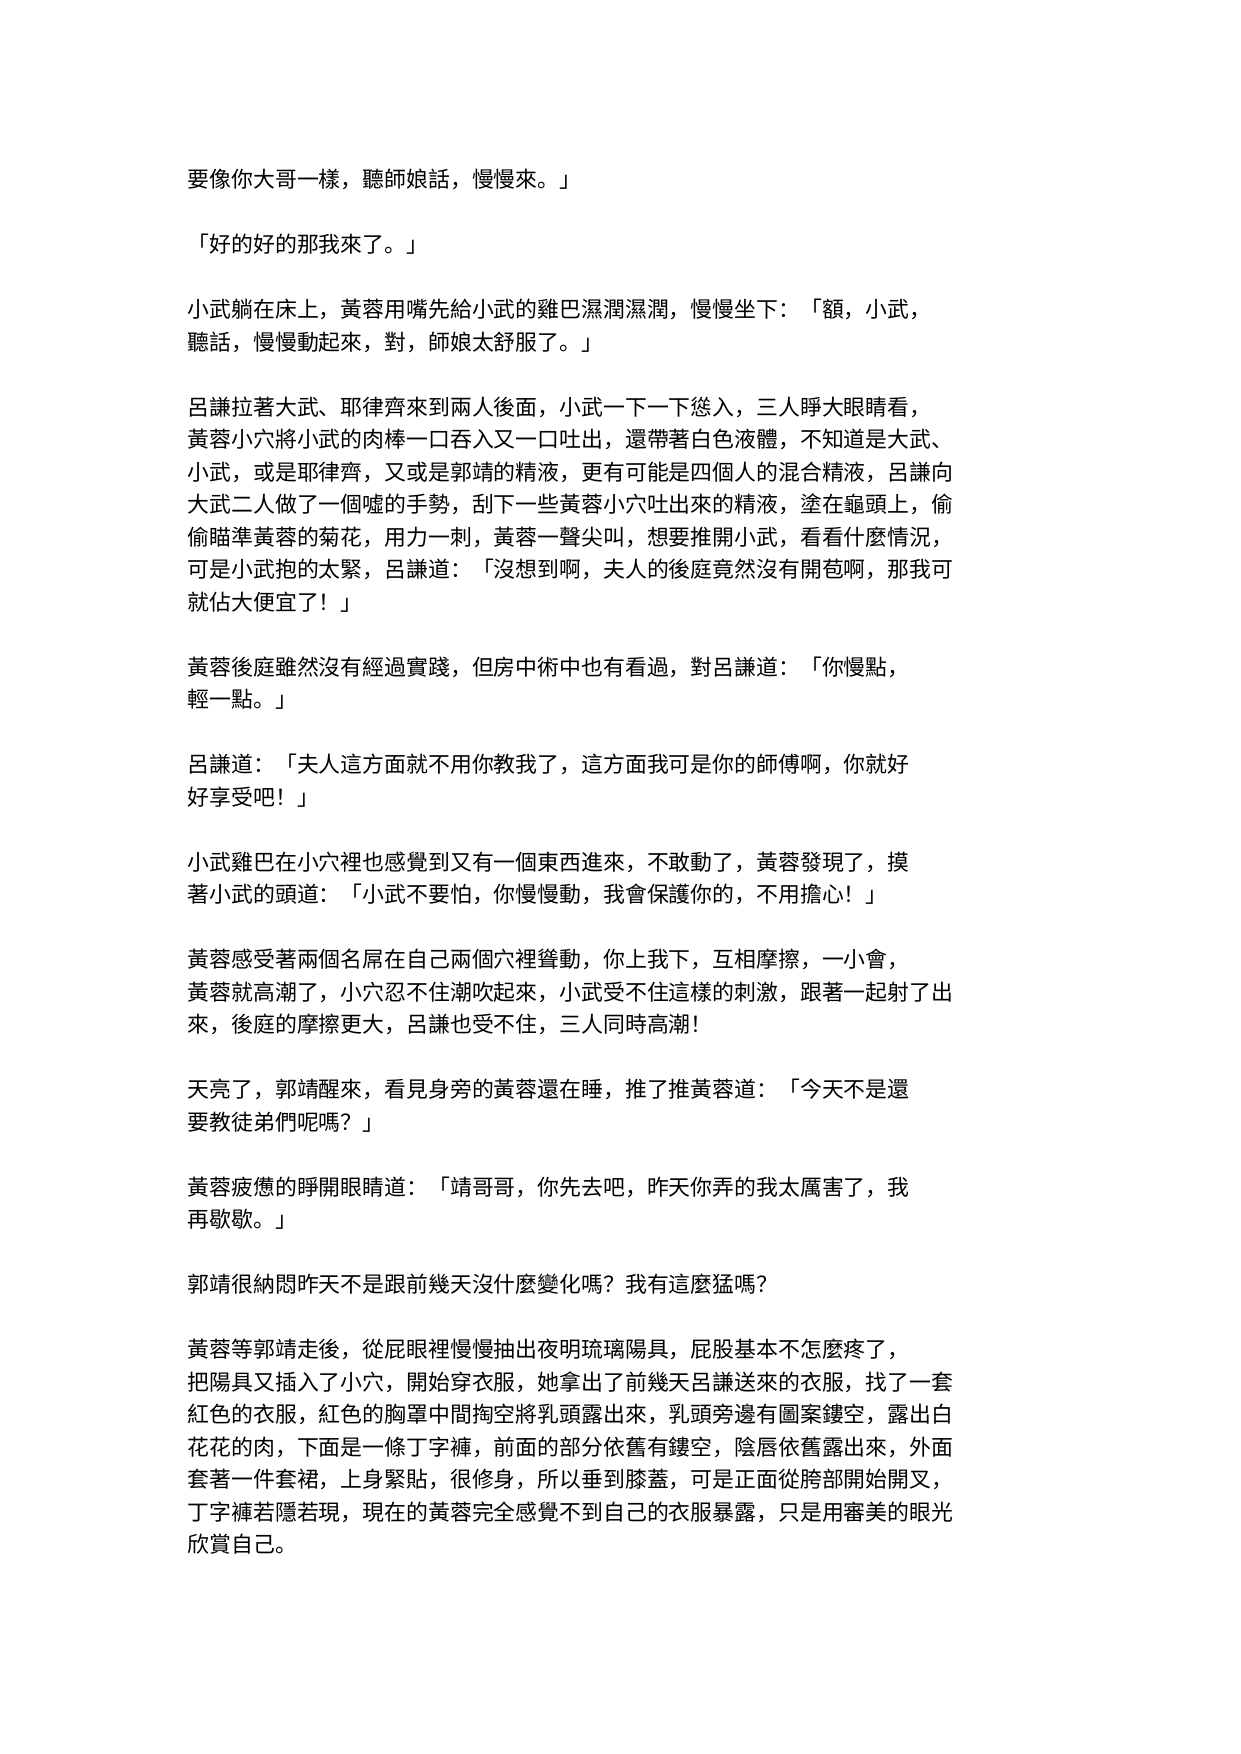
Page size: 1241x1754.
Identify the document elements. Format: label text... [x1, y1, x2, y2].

text 套著一件套裙，上身緊貼，很修身，所以垂到膝蓋，可是正面從胯部開始開叉， [187, 1462, 1053, 1494]
text 小武躺在床上，黃蓉用嘴先給小武的雞巴濕潤濕潤，慢慢坐下：「額，小武， [187, 292, 1053, 324]
text 好享受吧！」 [187, 779, 1053, 812]
text 再歇歇。」 [187, 1202, 1053, 1234]
text 大武二人做了一個噓的手勢，刮下一些黃蓉小穴吐出來的精液，塗在龜頭上，偷 [187, 487, 1053, 519]
text 黃蓉疲憊的睜開眼睛道：「靖哥哥，你先去吧，昨天你弄的我太厲害了，我 [187, 1169, 1053, 1202]
text 要教徒弟們呢嗎？」 [187, 1104, 1053, 1137]
text 花花的肉，下面是一條丁字褲，前面的部分依舊有鏤空，陰唇依舊露出來，外面 [187, 1429, 1053, 1462]
text 輕一點。」 [187, 682, 1053, 714]
text 黃蓉就高潮了，小穴忍不住潮吹起來，小武受不住這樣的刺激，跟著一起射了出 [187, 974, 1053, 1007]
text 要像你大哥一樣，聽師娘話，慢慢來。」 [187, 162, 1053, 194]
text 黃蓉感受著兩個名屌在自己兩個穴裡聳動，你上我下，互相摩擦，一小會， [187, 942, 1053, 974]
text 欣賞自己。 [187, 1527, 1053, 1559]
text 呂謙道：「夫人這方面就不用你教我了，這方面我可是你的師傅啊，你就好 [187, 747, 1053, 779]
text 可是小武抱的太緊，呂謙道：「沒想到啊，夫人的後庭竟然沒有開苞啊，那我可 [187, 552, 1053, 584]
text 把陽具又插入了小穴，開始穿衣服，她拿出了前幾天呂謙送來的衣服，找了一套 [187, 1364, 1053, 1397]
text 來，後庭的摩擦更大，呂謙也受不住，三人同時高潮！ [187, 1007, 1053, 1039]
text 「好的好的那我來了。」 [187, 227, 1053, 259]
text 丁字褲若隱若現，現在的黃蓉完全感覺不到自己的衣服暴露，只是用審美的眼光 [187, 1494, 1053, 1527]
text 黃蓉小穴將小武的肉棒一口吞入又一口吐出，還帶著白色液體，不知道是大武、 [187, 422, 1053, 454]
text 小武雞巴在小穴裡也感覺到又有一個東西進來，不敢動了，黃蓉發現了，摸 [187, 844, 1053, 877]
text 就佔大便宜了！」 [187, 584, 1053, 617]
text 著小武的頭道：「小武不要怕，你慢慢動，我會保護你的，不用擔心！」 [187, 877, 1053, 909]
text 天亮了，郭靖醒來，看見身旁的黃蓉還在睡，推了推黃蓉道：「今天不是還 [187, 1072, 1053, 1104]
text 黃蓉等郭靖走後，從屁眼裡慢慢抽出夜明琉璃陽具，屁股基本不怎麼疼了， [187, 1332, 1053, 1364]
text 偷瞄準黃蓉的菊花，用力一刺，黃蓉一聲尖叫，想要推開小武，看看什麼情況， [187, 519, 1053, 552]
text 聽話，慢慢動起來，對，師娘太舒服了。」 [187, 324, 1053, 357]
text 郭靖很納悶昨天不是跟前幾天沒什麼變化嗎？我有這麼猛嗎？ [187, 1267, 1053, 1299]
text 小武，或是耶律齊，又或是郭靖的精液，更有可能是四個人的混合精液，呂謙向 [187, 454, 1053, 487]
text 黃蓉後庭雖然沒有經過實踐，但房中術中也有看過，對呂謙道：「你慢點， [187, 649, 1053, 682]
text 紅色的衣服，紅色的胸罩中間掏空將乳頭露出來，乳頭旁邊有圖案鏤空，露出白 [187, 1397, 1053, 1429]
text 呂謙拉著大武、耶律齊來到兩人後面，小武一下一下慫入，三人睜大眼睛看， [187, 389, 1053, 422]
